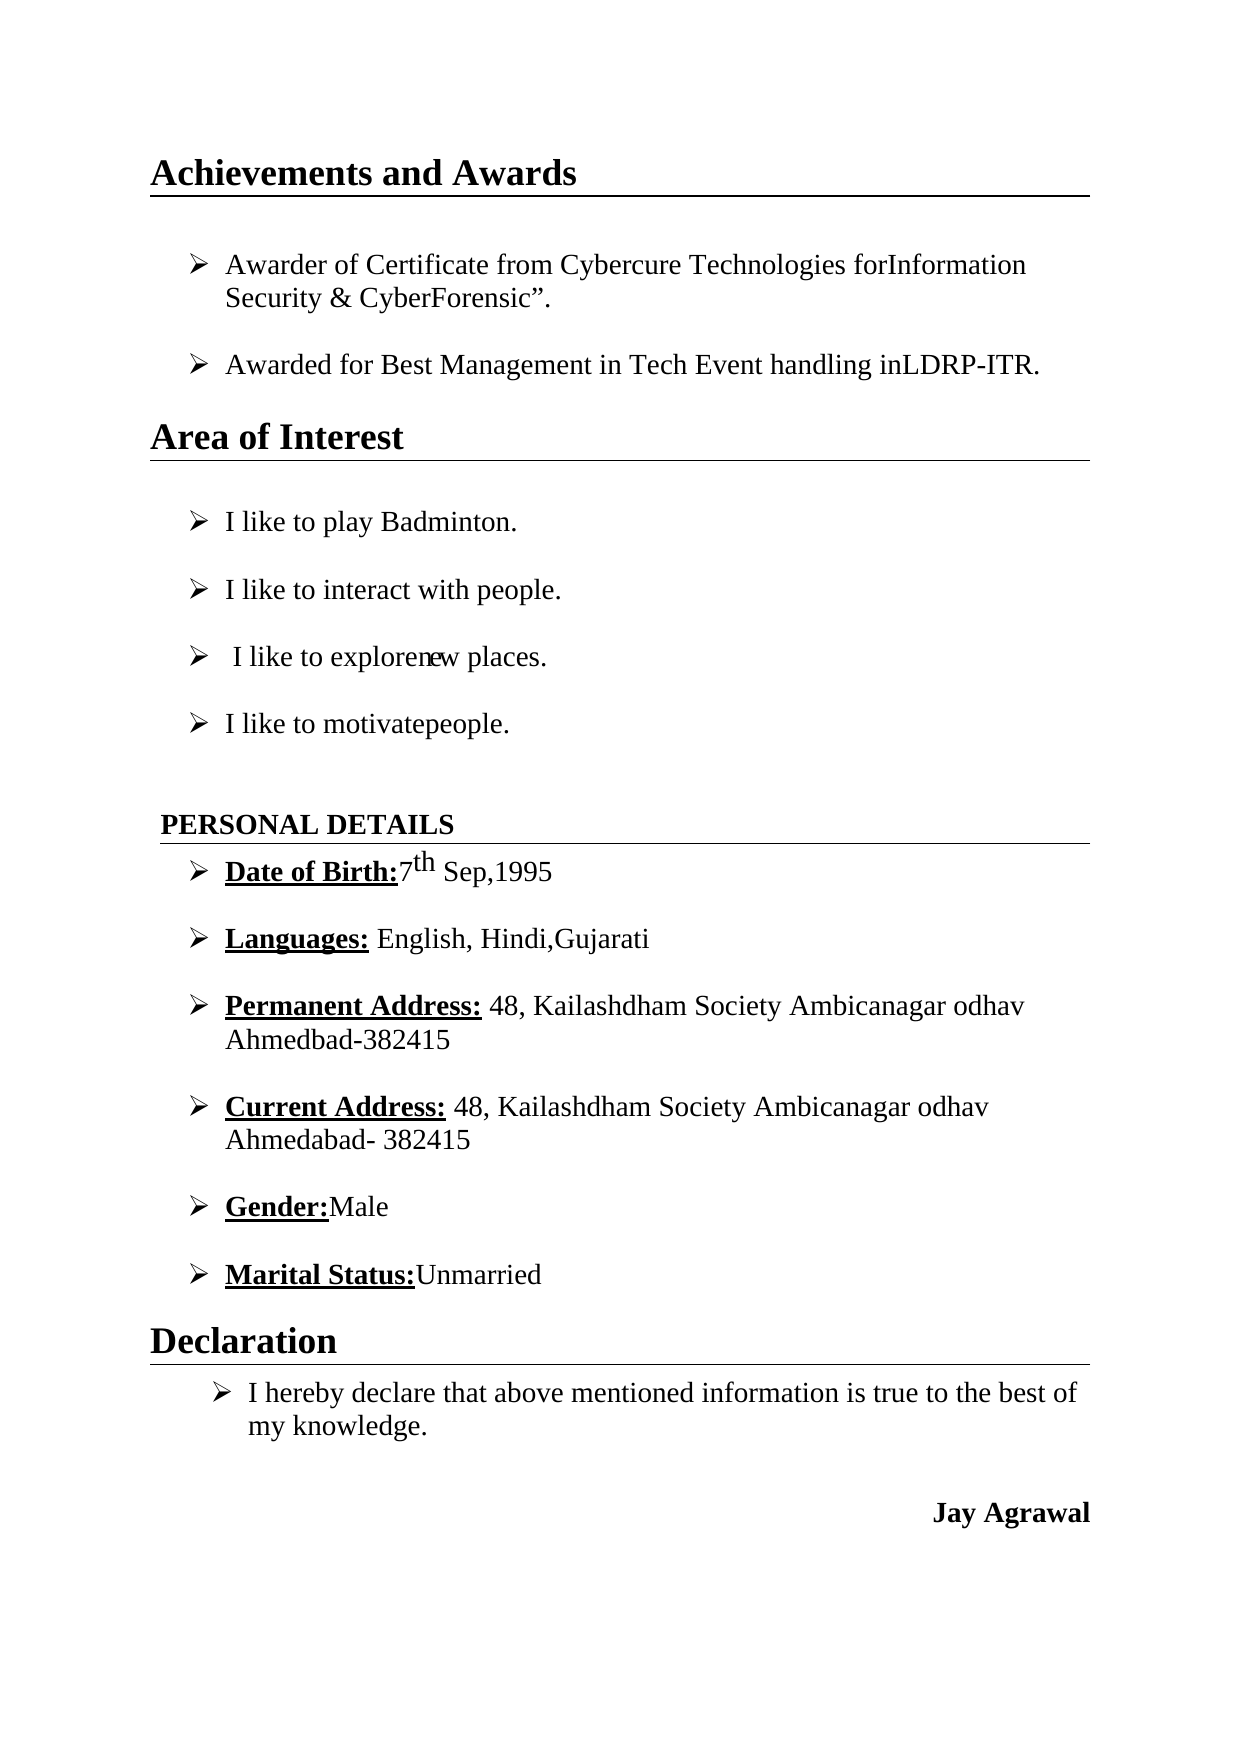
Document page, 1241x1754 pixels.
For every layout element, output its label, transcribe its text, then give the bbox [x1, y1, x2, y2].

list I like to play Badminton. [187, 504, 1090, 538]
list Permanent Address: 48, Kailashdham Society Ambicanagar odhav Ahmedbad-382415 [187, 988, 1090, 1055]
subtitle Area of Interest [150, 415, 1090, 460]
list I like to motivatepeople. [187, 706, 1090, 740]
list I hereby declare that above mentioned information is true to the best of my knowledge. [210, 1375, 1090, 1442]
subtitle Achievements and Awards [150, 150, 1090, 195]
list Awarded for Best Management in Tech Event handling inLDRP-ITR. [187, 347, 1090, 381]
text Jay Agrawal [248, 1495, 1090, 1528]
list Date of Birth:7th Sep,1995 [187, 844, 1090, 887]
list Marital Status:Unmarried [187, 1257, 1090, 1290]
subtitle Declaration [150, 1318, 1090, 1364]
list I like to explorenew places. [187, 639, 1090, 673]
list Gender:Male [187, 1189, 1090, 1223]
list Languages: English, Hindi,Gujarati [187, 921, 1090, 954]
list I like to interact with people. [187, 572, 1090, 605]
subtitle PERSONAL DETAILS [160, 807, 1090, 843]
list Awarder of Certificate from Cybercure Technologies forInformation Security & CyberForensic”. [187, 247, 1090, 314]
list Current Address: 48, Kailashdham Society Ambicanagar odhav Ahmedabad- 382415 [187, 1089, 1090, 1156]
